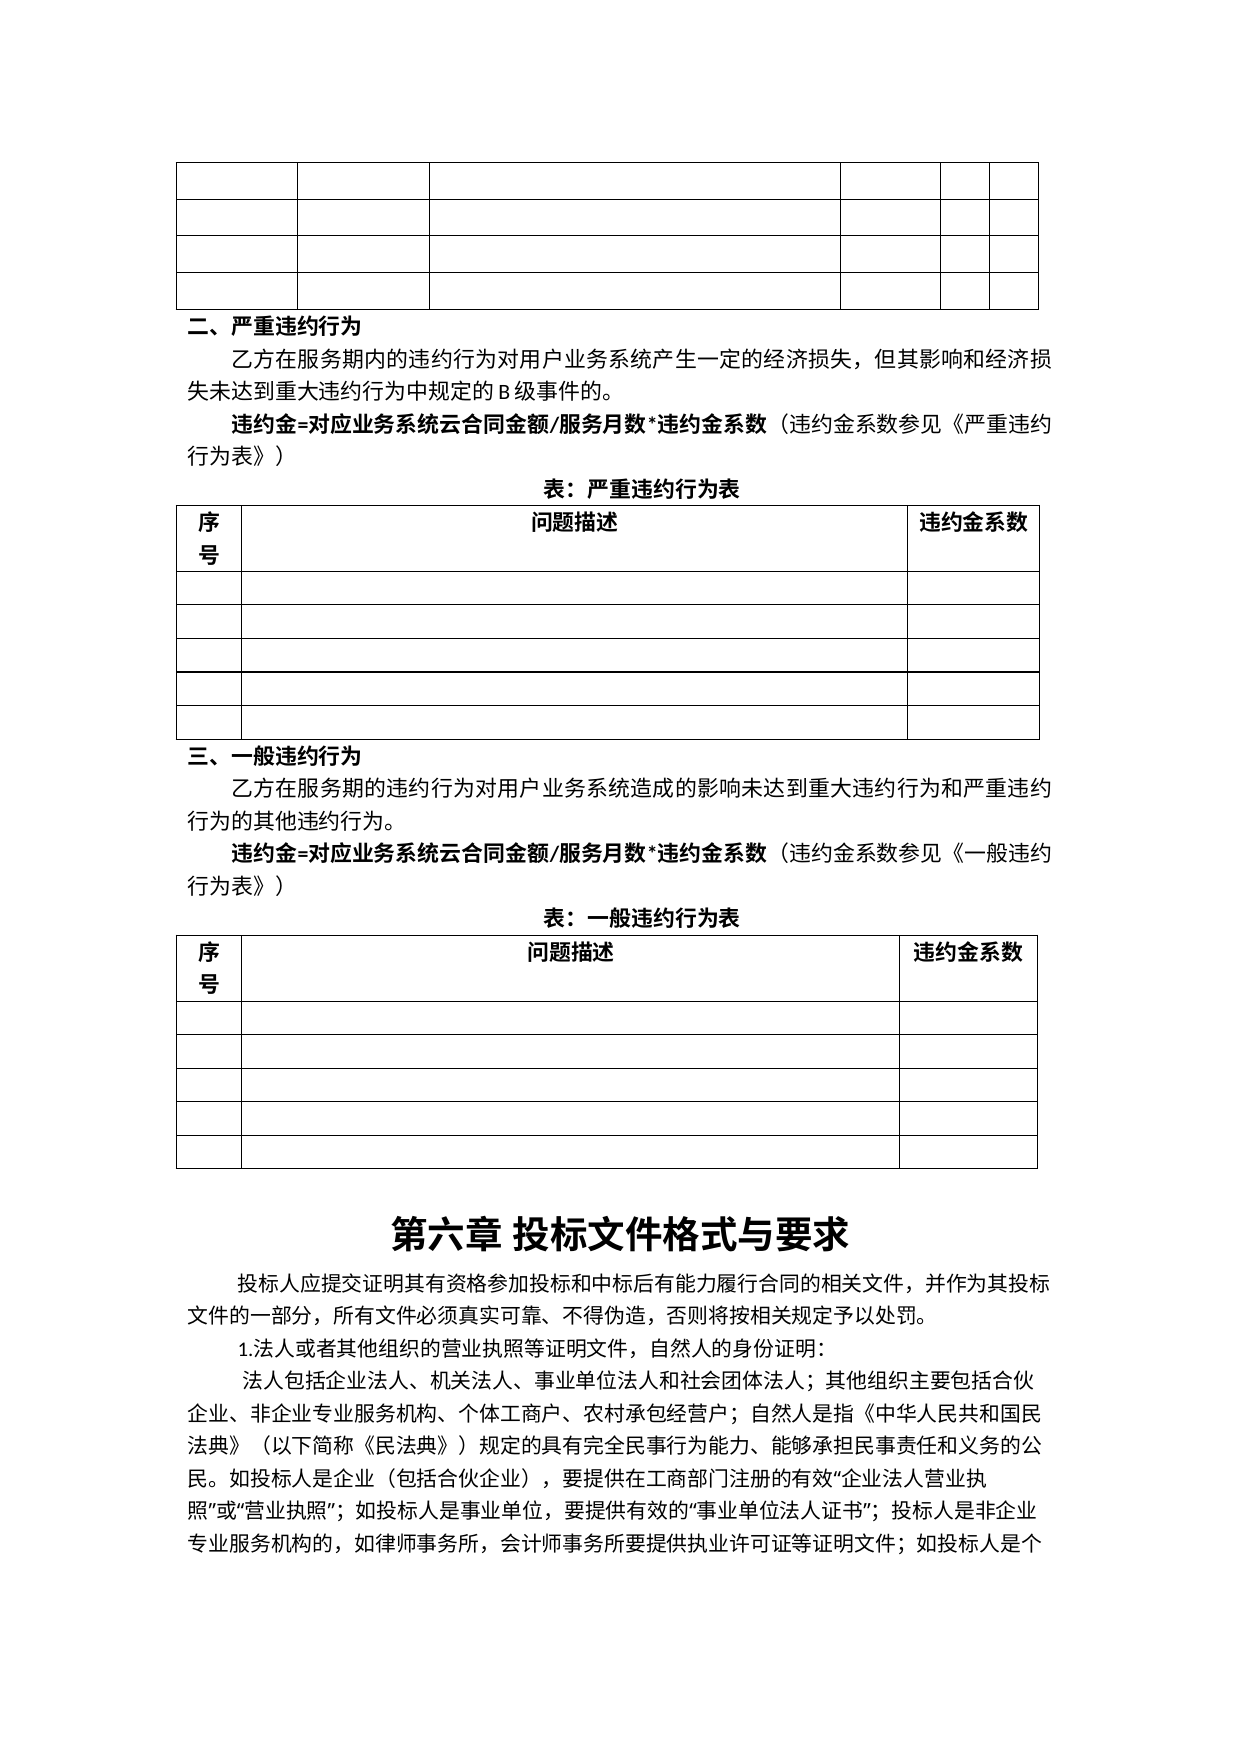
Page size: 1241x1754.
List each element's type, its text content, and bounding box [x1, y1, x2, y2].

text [187, 1364, 1053, 1559]
table_cell [990, 236, 1038, 272]
table_cell [841, 163, 940, 199]
table_cell [177, 673, 241, 705]
table_cell [908, 605, 1039, 638]
table_cell [941, 273, 989, 309]
table_header 问题描述 [242, 506, 907, 571]
table_header 问题描述 [242, 936, 899, 1001]
table_cell [177, 605, 241, 638]
table_header 违约金系数 [900, 936, 1037, 1001]
table_cell [841, 273, 940, 309]
text 二、严重违约行为 [187, 310, 1053, 342]
table_cell [941, 200, 989, 235]
table_cell [242, 1069, 899, 1101]
text 违约金=对应业务系统云合同金额/服务月数*违约金系数（违约金系数参见《严重违约行为表》） [187, 407, 1053, 472]
table_cell [242, 706, 907, 738]
table_cell [177, 572, 241, 604]
text 投标人应提交证明其有资格参加投标和中标后有能力履行合同的相关文件，并作为其投标文件的一部分，所有文件必须真实可靠、不得伪造，否则将按相关规定予以处罚。 [187, 1267, 1053, 1332]
table_cell [177, 1102, 241, 1135]
text 1.法人或者其他组织的营业执照等证明文件，自然人的身份证明： [187, 1332, 1053, 1364]
table_header 序号 [177, 936, 241, 1001]
text 表：一般违约行为表 [187, 902, 1053, 934]
table_cell [430, 163, 840, 199]
table_cell [298, 273, 429, 309]
table_cell [177, 1035, 241, 1068]
table_cell [242, 605, 907, 638]
text 违约金=对应业务系统云合同金额/服务月数*违约金系数（违约金系数参见《一般违约行为表》） [187, 837, 1053, 902]
table_cell [841, 236, 940, 272]
table_cell [908, 572, 1039, 604]
table_cell [908, 706, 1039, 738]
table_cell [430, 273, 840, 309]
table_header 序号 [177, 506, 241, 571]
text 乙方在服务期的违约行为对用户业务系统造成的影响未达到重大违约行为和严重违约行为的其他违约行为。 [187, 772, 1053, 837]
table_cell [990, 273, 1038, 309]
table_cell [990, 163, 1038, 199]
table_cell [908, 639, 1039, 671]
table_cell [242, 1035, 899, 1068]
text 三、一般违约行为 [187, 739, 1053, 772]
table_cell [177, 236, 297, 272]
table_cell [900, 1102, 1037, 1135]
table_header 违约金系数 [908, 506, 1039, 571]
table_cell [990, 200, 1038, 235]
table_cell [242, 639, 907, 671]
table_cell [298, 163, 429, 199]
table_cell [841, 200, 940, 235]
table_cell [908, 673, 1039, 705]
table_cell [430, 200, 840, 235]
table_cell [177, 706, 241, 738]
table_cell [900, 1136, 1037, 1168]
table_cell [900, 1069, 1037, 1101]
table_cell [242, 572, 907, 604]
table_cell [242, 1136, 899, 1168]
text 第六章 投标文件格式与要求 [187, 1202, 1053, 1267]
table_cell [298, 200, 429, 235]
table_cell [900, 1002, 1037, 1034]
table_cell [242, 1102, 899, 1135]
table_cell [177, 1069, 241, 1101]
table_cell [177, 1136, 241, 1168]
table_cell [177, 163, 297, 199]
table_cell [430, 236, 840, 272]
table_cell [941, 236, 989, 272]
table_cell [177, 1002, 241, 1034]
text 乙方在服务期内的违约行为对用户业务系统产生一定的经济损失，但其影响和经济损失未达到重大违约行为中规定的B级事件的。 [187, 342, 1053, 407]
table_cell [177, 273, 297, 309]
table_cell [900, 1035, 1037, 1068]
text 表：严重违约行为表 [187, 472, 1053, 505]
table_cell [242, 673, 907, 705]
table_cell [242, 1002, 899, 1034]
table_cell [177, 200, 297, 235]
table_cell [177, 639, 241, 671]
table_cell [941, 163, 989, 199]
table_cell [298, 236, 429, 272]
